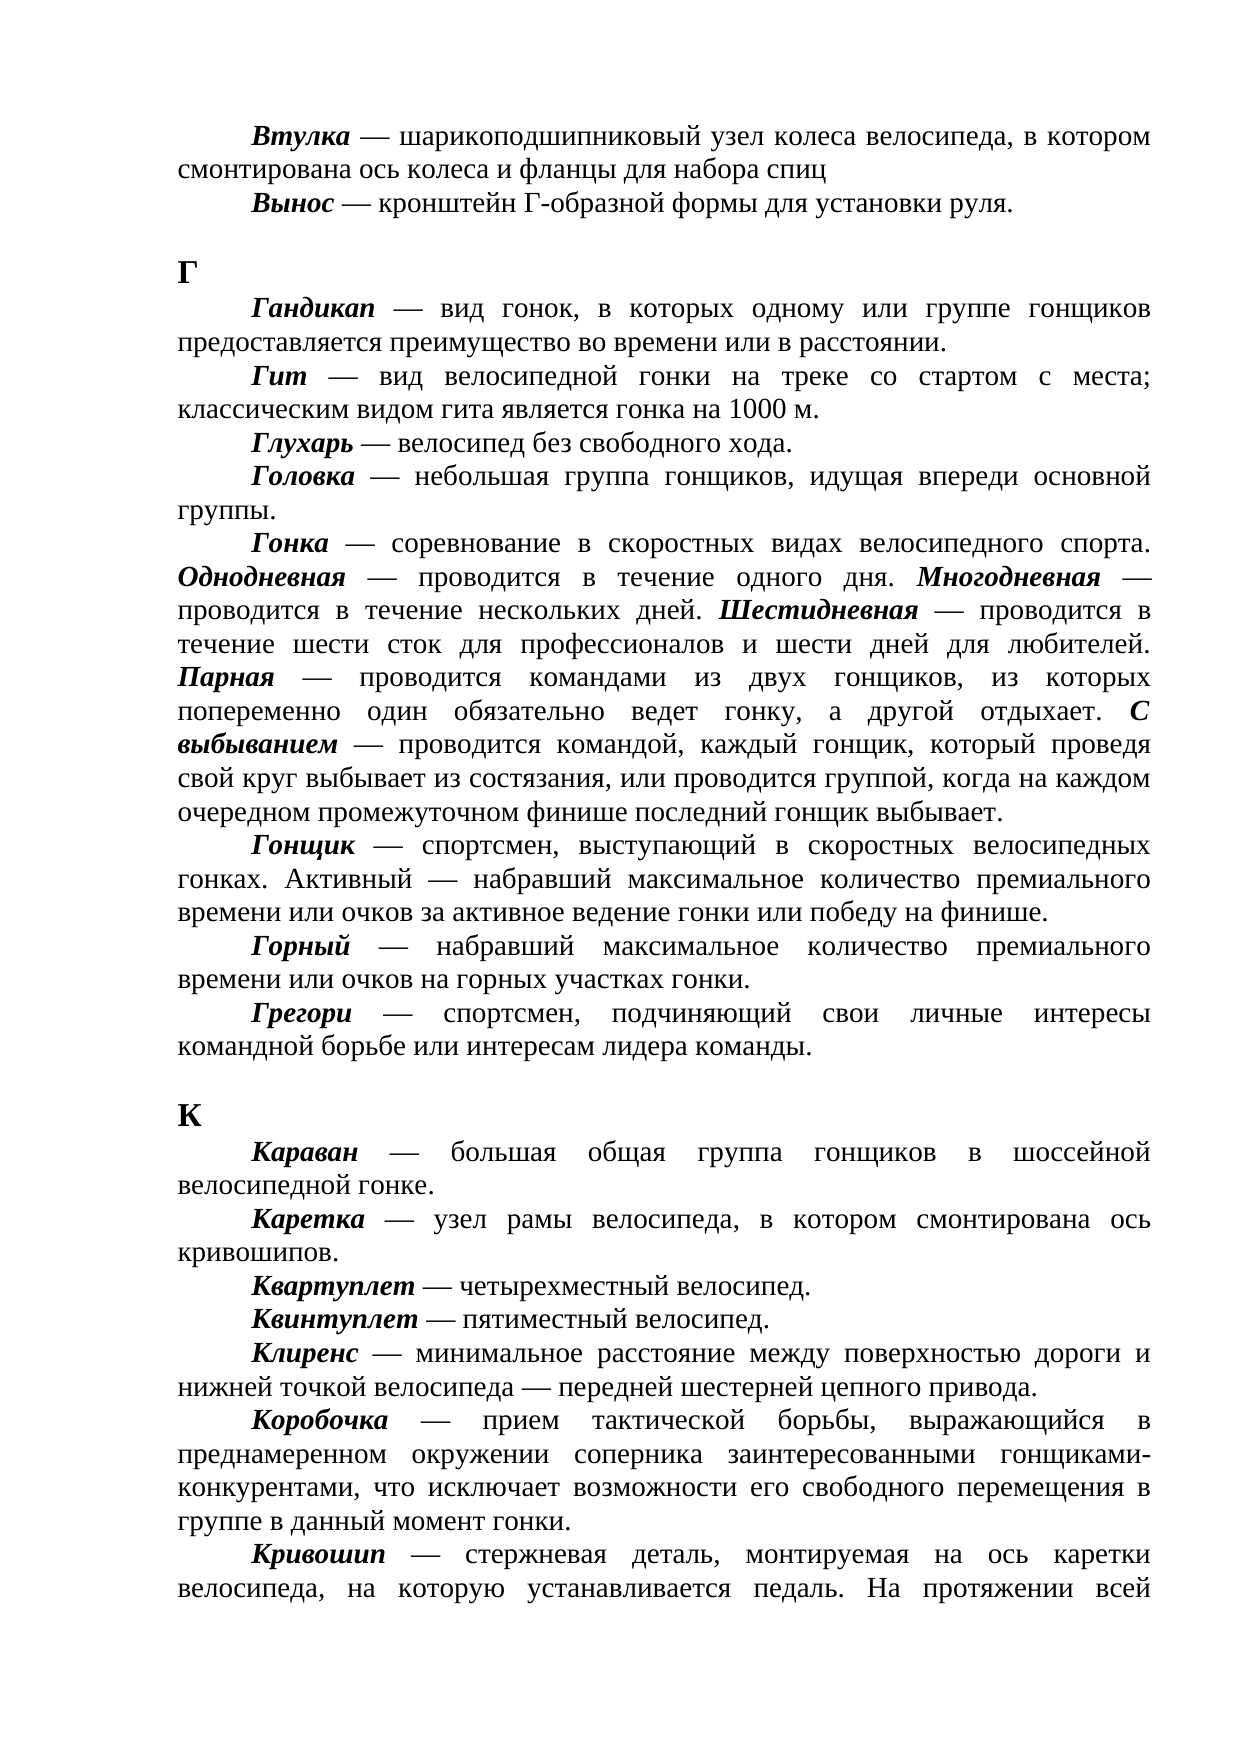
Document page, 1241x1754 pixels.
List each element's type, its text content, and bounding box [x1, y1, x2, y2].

text Гит — вид велосипедной гонки на треке со стартом с места; классическим видом гита является гонка на 1000 м. [177, 358, 1152, 425]
text Вынос — кронштейн Г-образной формы для установки руля. [177, 185, 1152, 219]
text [177, 1536, 1152, 1603]
text Караван — большая общая группа гонщиков в шоссейной велосипедной гонке. [177, 1134, 1152, 1201]
text Каретка — узел рамы велосипеда, в котором смонтирована ось кривошипов. [177, 1201, 1152, 1268]
text Горный — набравший максимальное количество премиального времени или очков на горных участках гонки. [177, 928, 1152, 995]
text К [177, 1096, 1152, 1134]
text Грегори — спортсмен, подчиняющий свои личные интересы командной борьбе или интересам лидера команды. [177, 995, 1152, 1062]
text Головка — небольшая группа гонщиков, идущая впереди основной группы. [177, 458, 1152, 525]
text Гонщик — спортсмен, выступающий в скоростных велосипедных гонках. Активный — набравший максимальное количество премиального времени или очков за активное ведение гонки или победу на финише. [177, 827, 1152, 928]
text Коробочка — прием тактической борьбы, выражающийся в преднамеренном окружении соперника заинтересованными гонщиками-конкурентами, что исключает возможности его свободного перемещения в группе в данный момент гонки. [177, 1402, 1152, 1536]
text Гандикап — вид гонок, в которых одному или группе гонщиков предоставляется преимущество во времени или в расстоянии. [177, 291, 1152, 358]
text Квартуплет — четырехместный велосипед. [177, 1268, 1152, 1302]
text Глухарь — велосипед без свободного хода. [177, 425, 1152, 458]
text Гонка — соревнование в скоростных видах велосипедного спорта. Однодневная — проводится в течение одного дня. Многодневная — проводится в течение нескольких дней. Шестидневная — проводится в течение шести сток для профессионалов и шести дней для любителей. Парная — проводится командами из двух гонщиков, из которых попеременно один обязательно ведет гонку, а другой отдыхает. С выбыванием — проводится командой, каждый гонщик, который проведя свой круг выбывает из состязания, или проводится группой, когда на каждом очередном промежуточном финише последний гонщик выбывает. [177, 525, 1152, 827]
text Втулка — шарикоподшипниковый узел колеса велосипеда, в котором смонтирована ось колеса и фланцы для набора спиц [177, 118, 1152, 185]
text Квинтуплет — пятиместный велосипед. [177, 1302, 1152, 1335]
text Клиренс — минимальное расстояние между поверхностью дороги и нижней точкой велосипеда — передней шестерней цепного привода. [177, 1335, 1152, 1402]
text Г [177, 252, 1152, 291]
